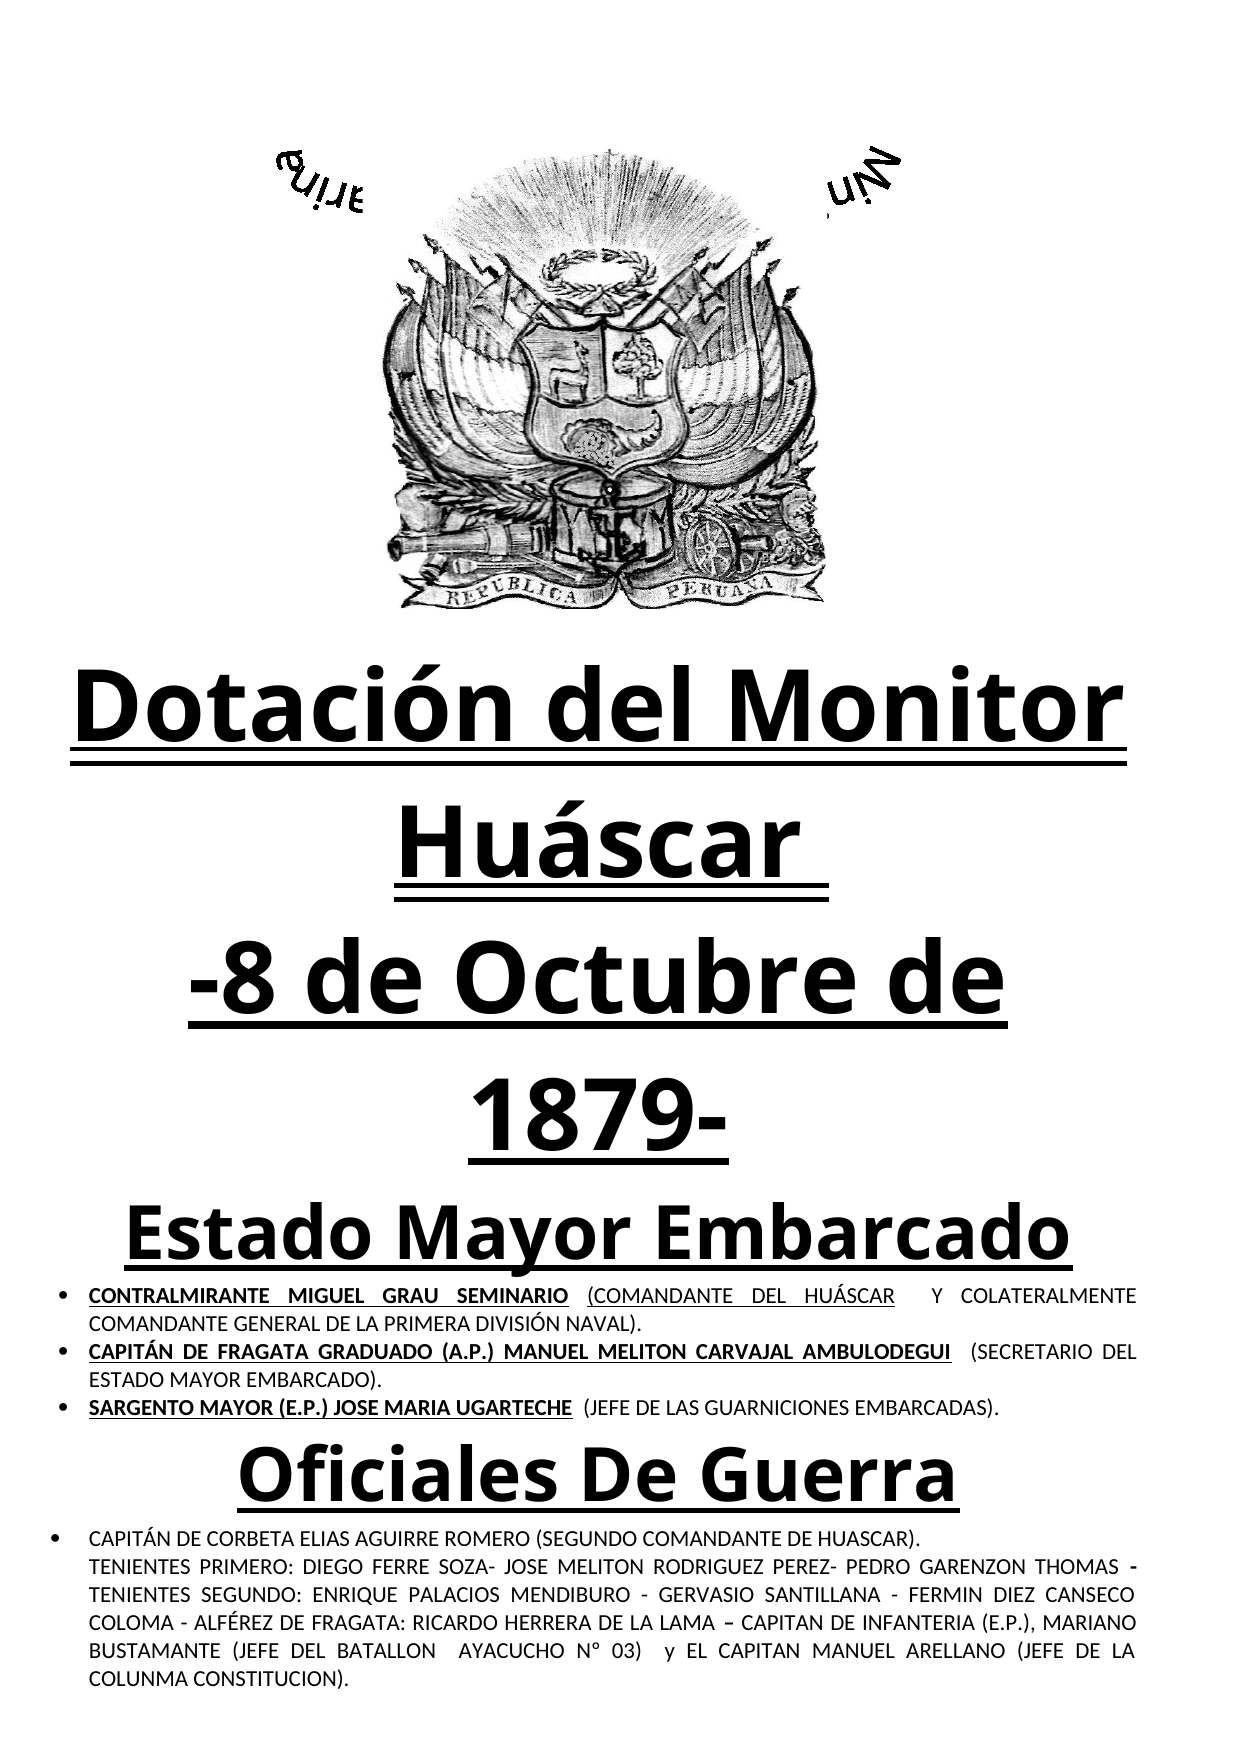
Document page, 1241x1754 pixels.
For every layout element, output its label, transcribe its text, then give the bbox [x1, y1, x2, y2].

picture [362, 142, 828, 608]
list SARGENTO MAYOR (E.P.) JOSE MARIA UGARTECHE (JEFE DE LAS GUARNICIONES EMBARCADAS). [59, 1393, 1240, 1422]
list TENIENTES PRIMERO: DIEGO FERRE SOZA- JOSE MELITON RODRIGUEZ PEREZ- PEDRO GARENZON THOMAS - TENIENTES SEGUNDO: ENRIQUE PALACIOS MENDIBURO - GERVASIO SANTILLANA - FERMIN DIEZ CANSECO COLOMA - ALFÉREZ DE FRAGATA: RICARDO HERRERA DE LA LAMA – CAPITAN DE INFANTERIA (E.P.), MARIANO BUSTAMANTE (JEFE DEL BATALLON AYACUCHO Nº 03) y EL CAPITAN MANUEL ARELLANO (JEFE DE LA COLUNMA CONSTITUCION). [89, 1552, 1137, 1692]
list CAPITÁN DE CORBETA ELIAS AGUIRRE ROMERO (SEGUNDO COMANDANTE DE HUASCAR). [51, 1524, 1137, 1552]
text Oficiales De Guerra [59, 1422, 1137, 1524]
text Estado Mayor Embarcado [59, 1179, 1137, 1281]
list CAPITÁN DE FRAGATA GRADUADO (A.P.) MANUEL MELITON CARVAJAL AMBULODEGUI (SECRETARIO DEL ESTADO MAYOR EMBARCADO). [59, 1337, 1137, 1393]
list CONTRALMIRANTE MIGUEL GRAU SEMINARIO (COMANDANTE DEL HUÁSCAR Y COLATERALMENTE COMANDANTE GENERAL DE LA PRIMERA DIVISIÓN NAVAL). [59, 1281, 1137, 1337]
text -8 de Octubre de 1879- [59, 907, 1137, 1179]
text Dotación del Monitor Huáscar [59, 634, 1137, 907]
